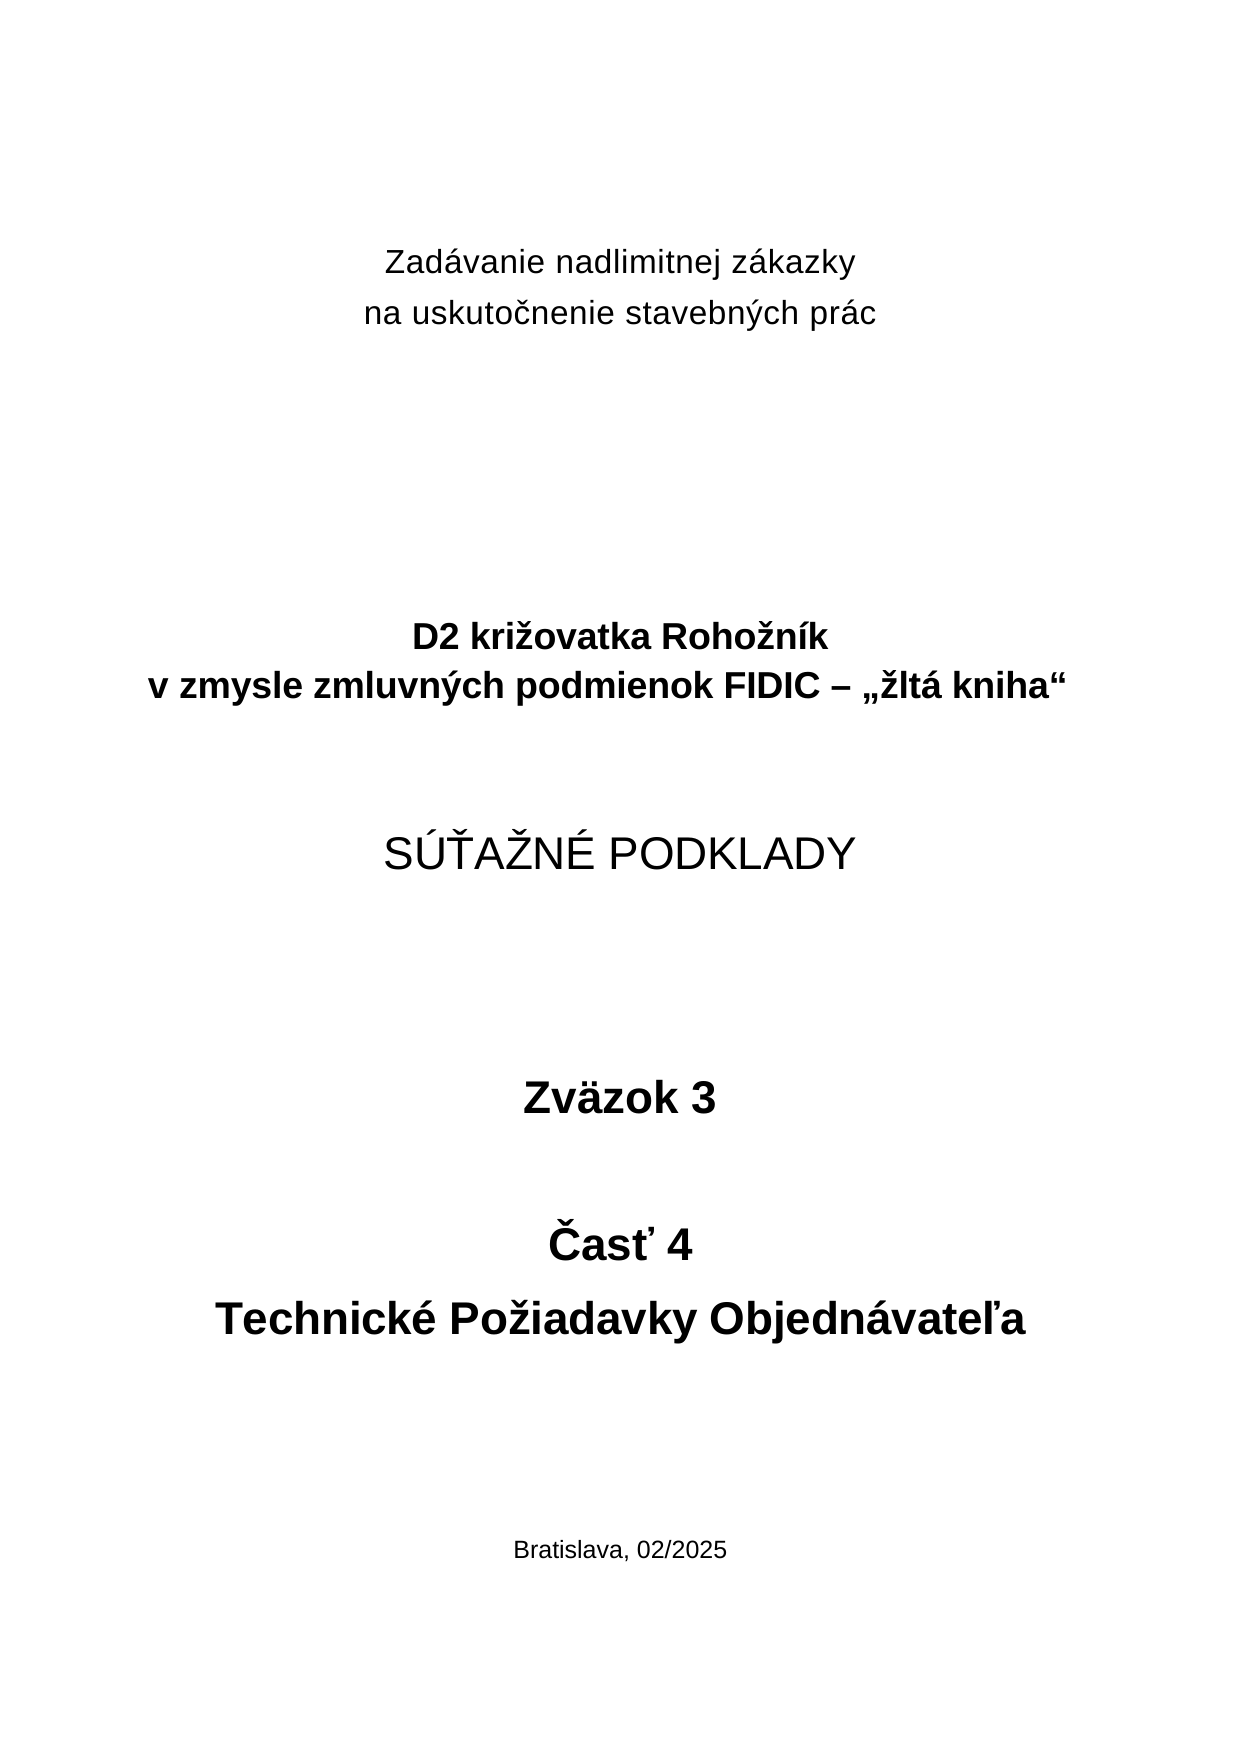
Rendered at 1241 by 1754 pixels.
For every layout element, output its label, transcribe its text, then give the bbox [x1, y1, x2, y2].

text Zväzok 3 [148, 1071, 1093, 1123]
text SÚŤAŽNÉ PODKLADY [148, 827, 1093, 879]
text Zadávanie nadlimitnej zákazky [148, 242, 1093, 281]
text na uskutočnenie stavebných prác [148, 293, 1093, 331]
text Technické Požiadavky Objednávateľa [148, 1291, 1093, 1344]
text Časť 4 [148, 1218, 1093, 1271]
text D2 križovatka Rohožník [148, 614, 1093, 657]
text v zmysle zmluvných podmienok FIDIC – „žltá kniha“ [148, 664, 1093, 707]
text Bratislava, 02/2025 [148, 1535, 1093, 1564]
